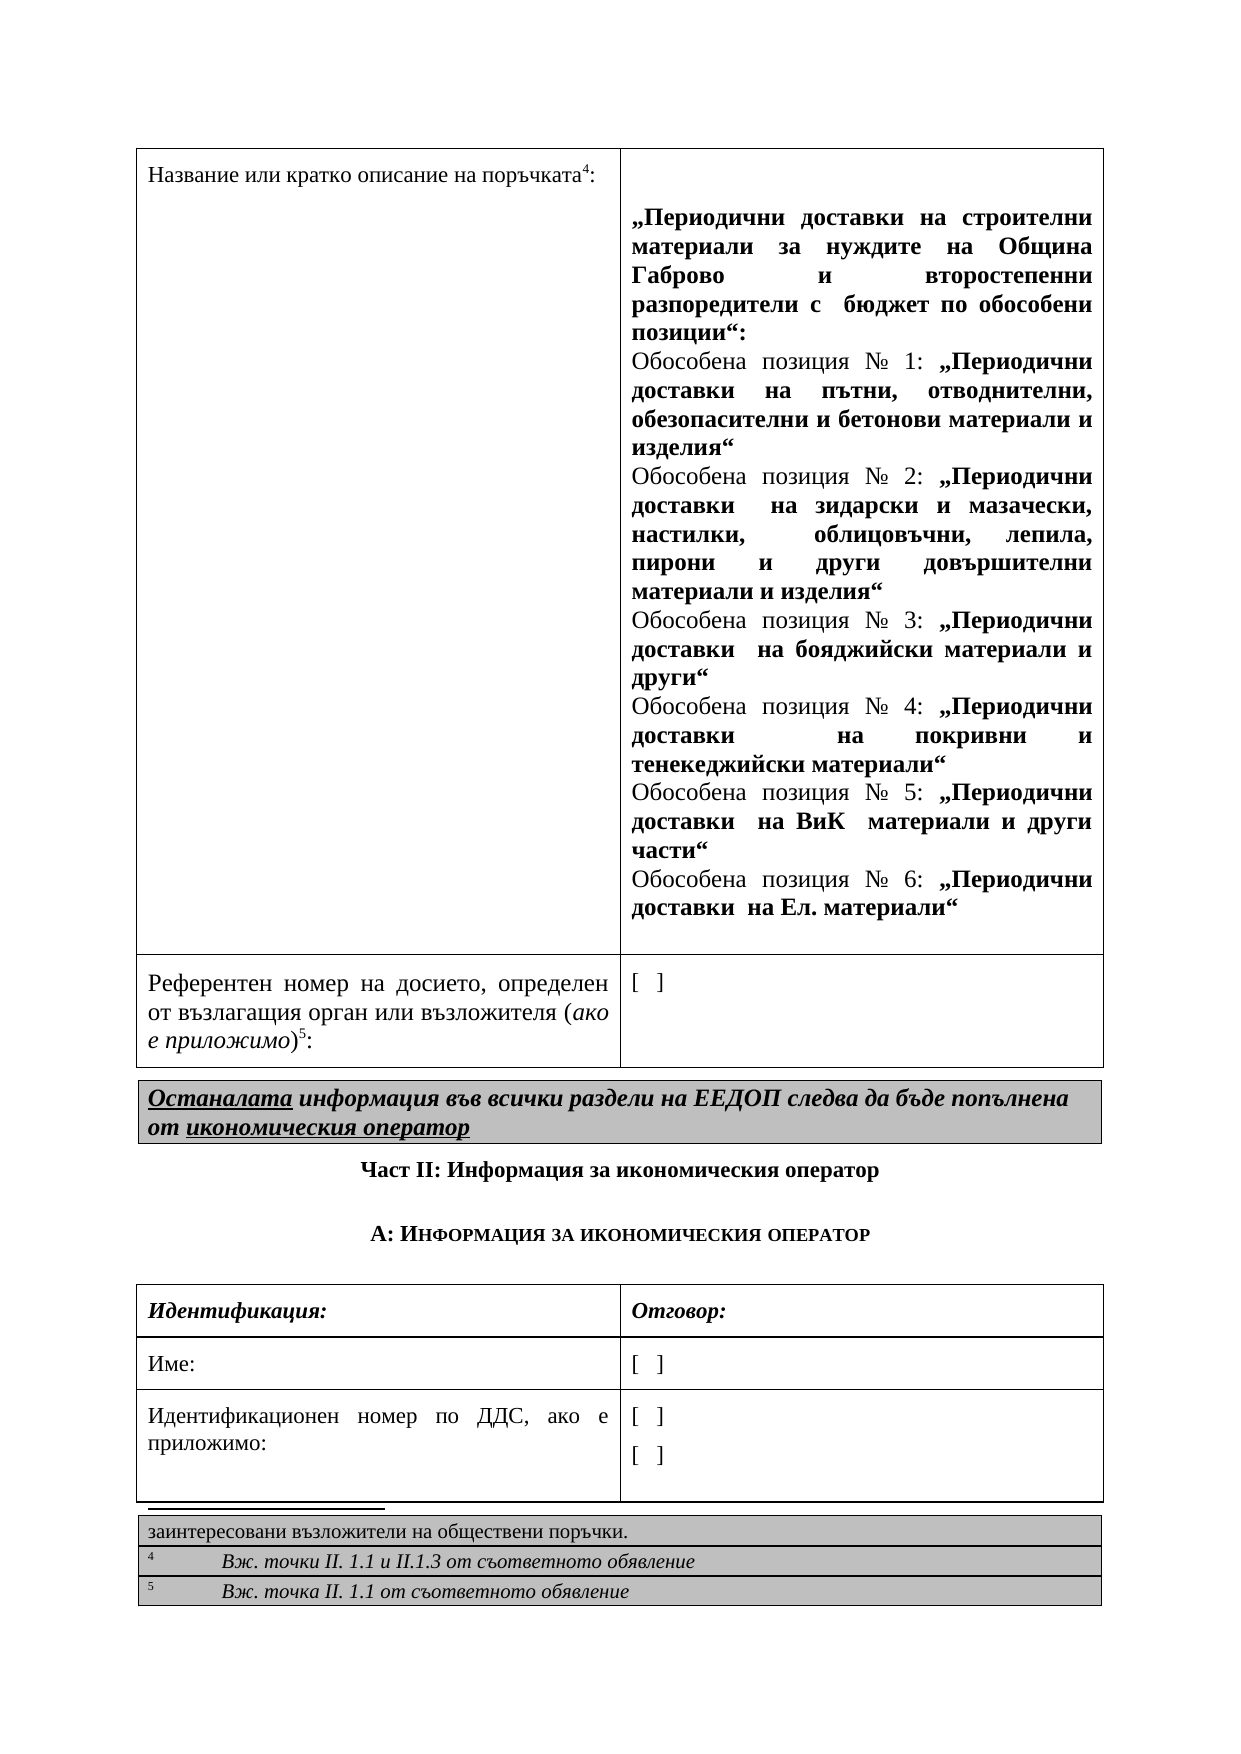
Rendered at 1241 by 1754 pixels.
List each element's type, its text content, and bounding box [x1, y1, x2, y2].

table_cell Име: [137, 1338, 620, 1389]
table_header Отговор: [621, 1285, 1103, 1336]
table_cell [137, 1390, 620, 1501]
table_cell Название или кратко описание на поръчката: [137, 149, 620, 954]
text Част II: Информация за икономическия оператор [148, 1156, 1093, 1183]
table_cell [ ] [621, 955, 1103, 1067]
text А: Информация за икономическия оператор [148, 1220, 1093, 1247]
text Останалата информация във всички раздели на ЕЕДОП следва да бъде попълнена от икономическия оператор [139, 1081, 1101, 1143]
table_cell [ ] [ ] [621, 1390, 1103, 1501]
table_cell Референтен номер на досието, определен от възлагащия орган или възложителя (ако е приложимо): [137, 955, 620, 1067]
table_header Идентификация: [137, 1285, 620, 1336]
table_cell [ ] [621, 1338, 1103, 1389]
table_cell „Периодични доставки на строителни материали за нуждите на Община Габрово и второстепенни разпоредители с бюджет по обособени позиции“: Обособена позиция № 1: „Периодични доставки на пътни, отводнителни, обезопасителни и бетонови материали и изделия“ Обособена позиция № 2: „Периодични доставки на зидарски и мазачески, настилки, облицовъчни, лепила, пирони и други довършителни материали и изделия“ Обособена позиция № 3: „Периодични доставки на бояджийски материали и други“ Обособена позиция № 4: „Периодични доставки на покривни и тенекеджийски материали“ Обособена позиция № 5: „Периодични доставки на ВиК материали и други части“ Обособена позиция № 6: „Периодични доставки на Ел. материали“ [621, 149, 1103, 954]
